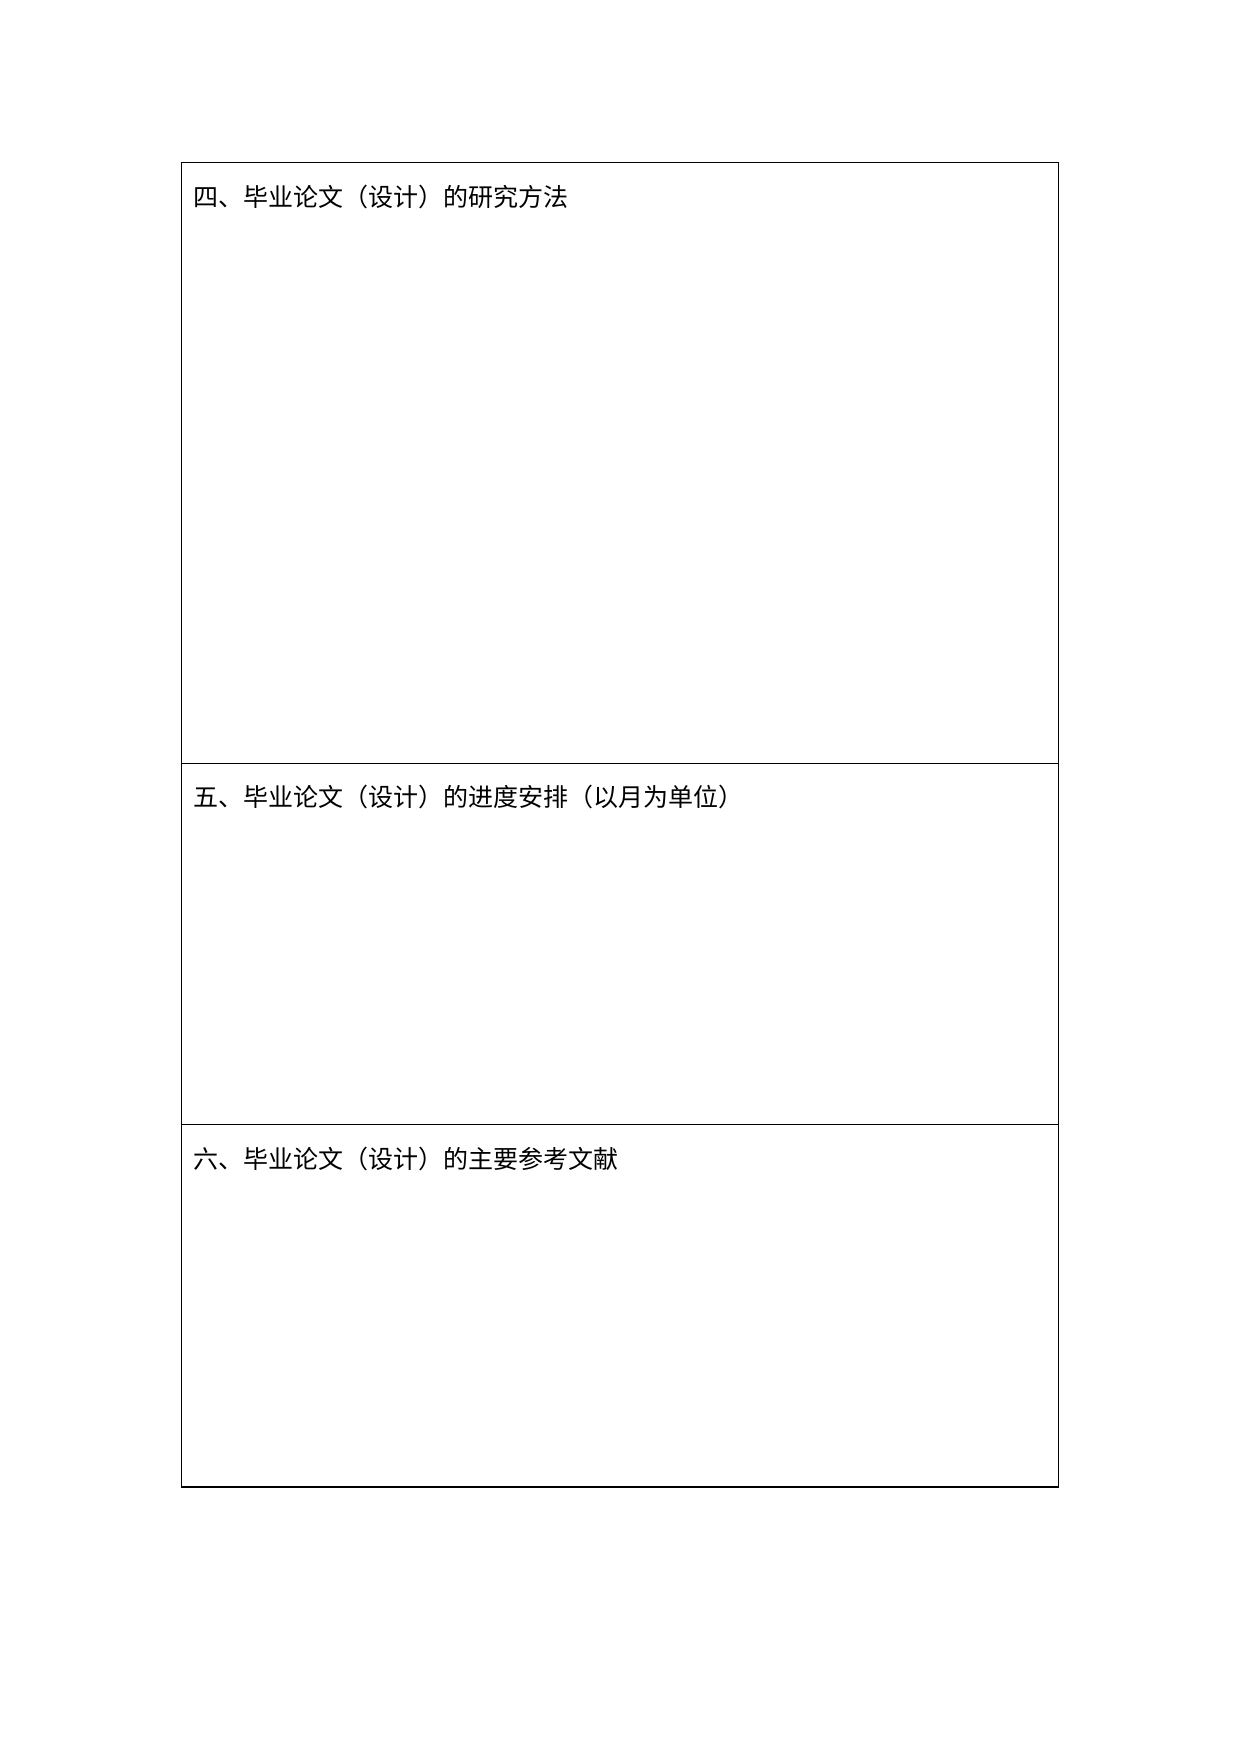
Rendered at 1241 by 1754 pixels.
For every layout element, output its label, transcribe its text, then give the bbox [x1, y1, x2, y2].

table_cell 六、毕业论文（设计）的主要参考文献 [182, 1125, 1058, 1486]
table_cell 五、毕业论文（设计）的进度安排（以月为单位） [182, 764, 1058, 1124]
table_cell 四、毕业论文（设计）的研究方法 [182, 163, 1058, 762]
